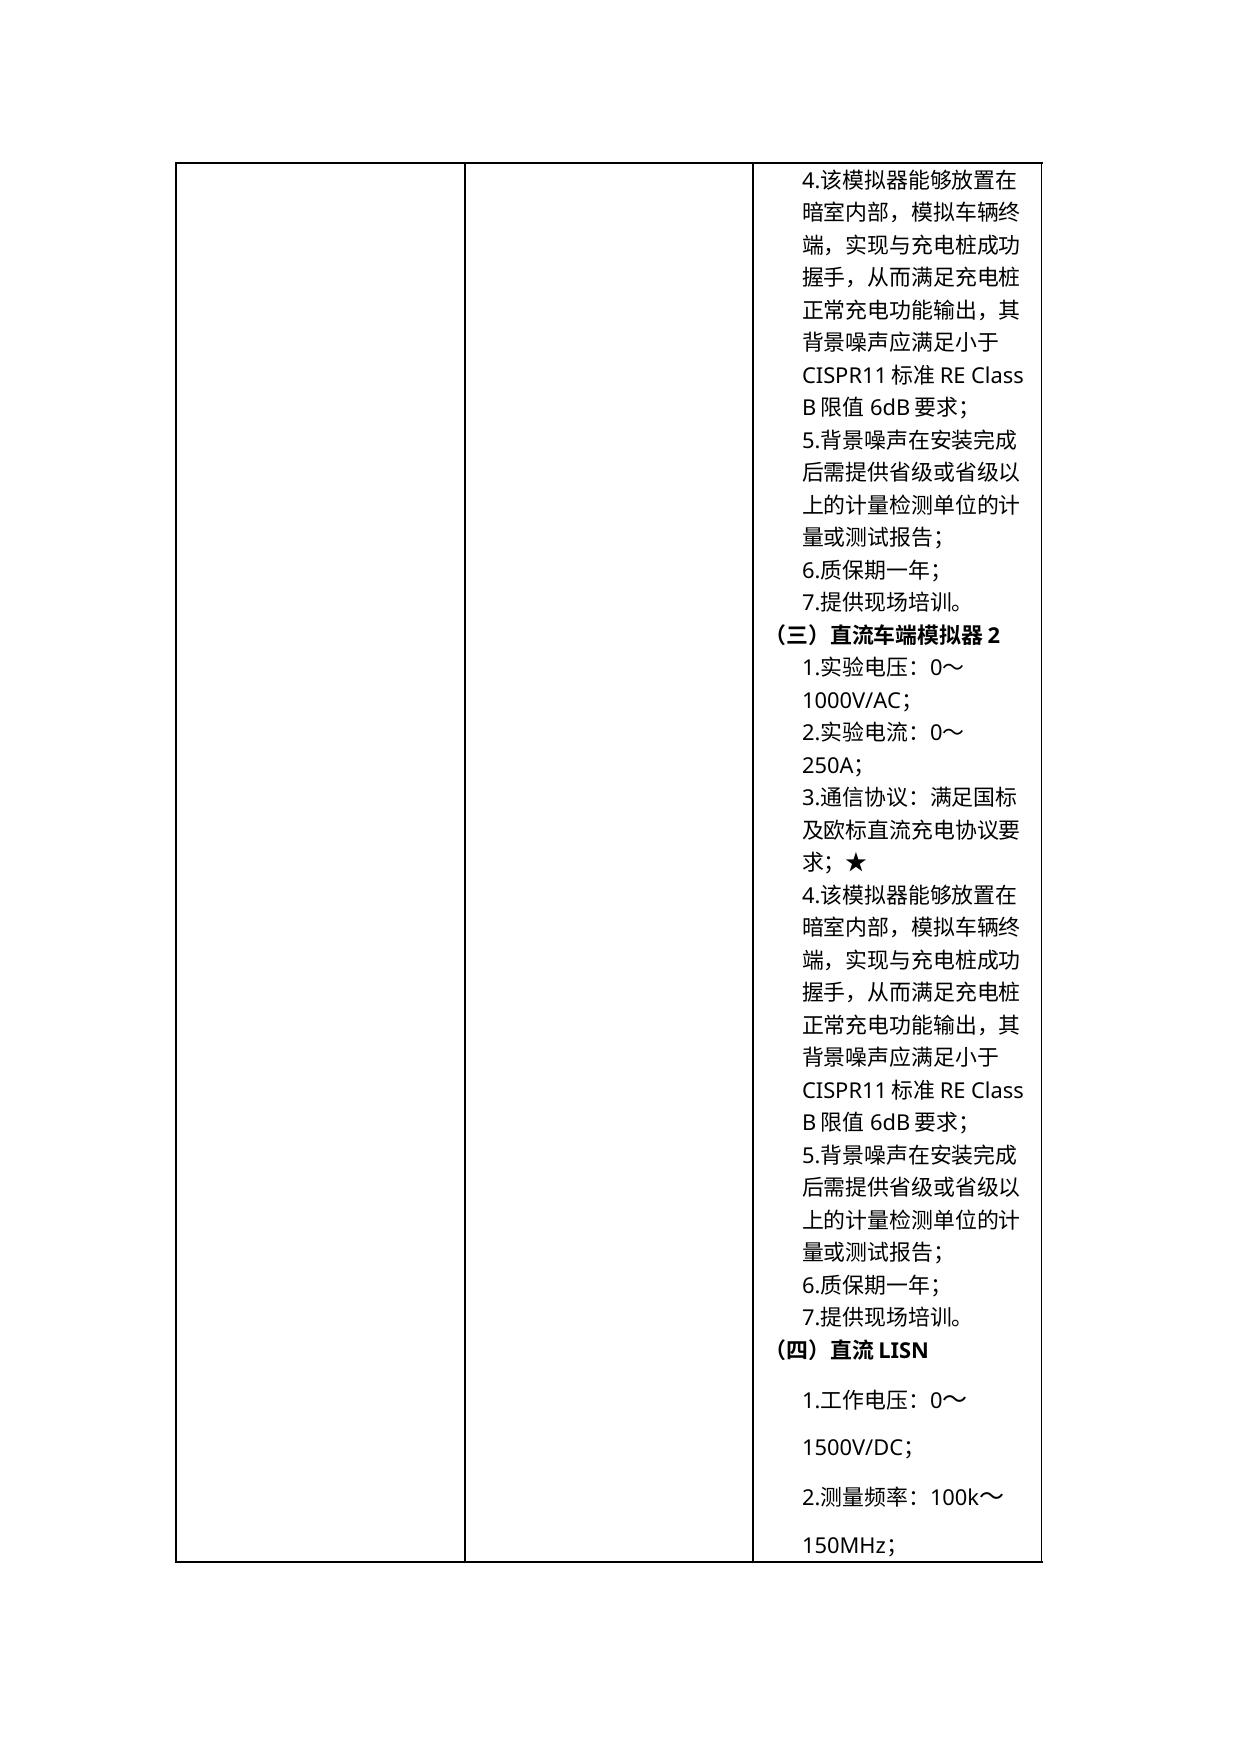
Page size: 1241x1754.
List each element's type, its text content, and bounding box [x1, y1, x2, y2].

table_cell 1 [177, 164, 464, 1561]
table_cell [466, 164, 752, 1561]
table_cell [754, 164, 1041, 1561]
